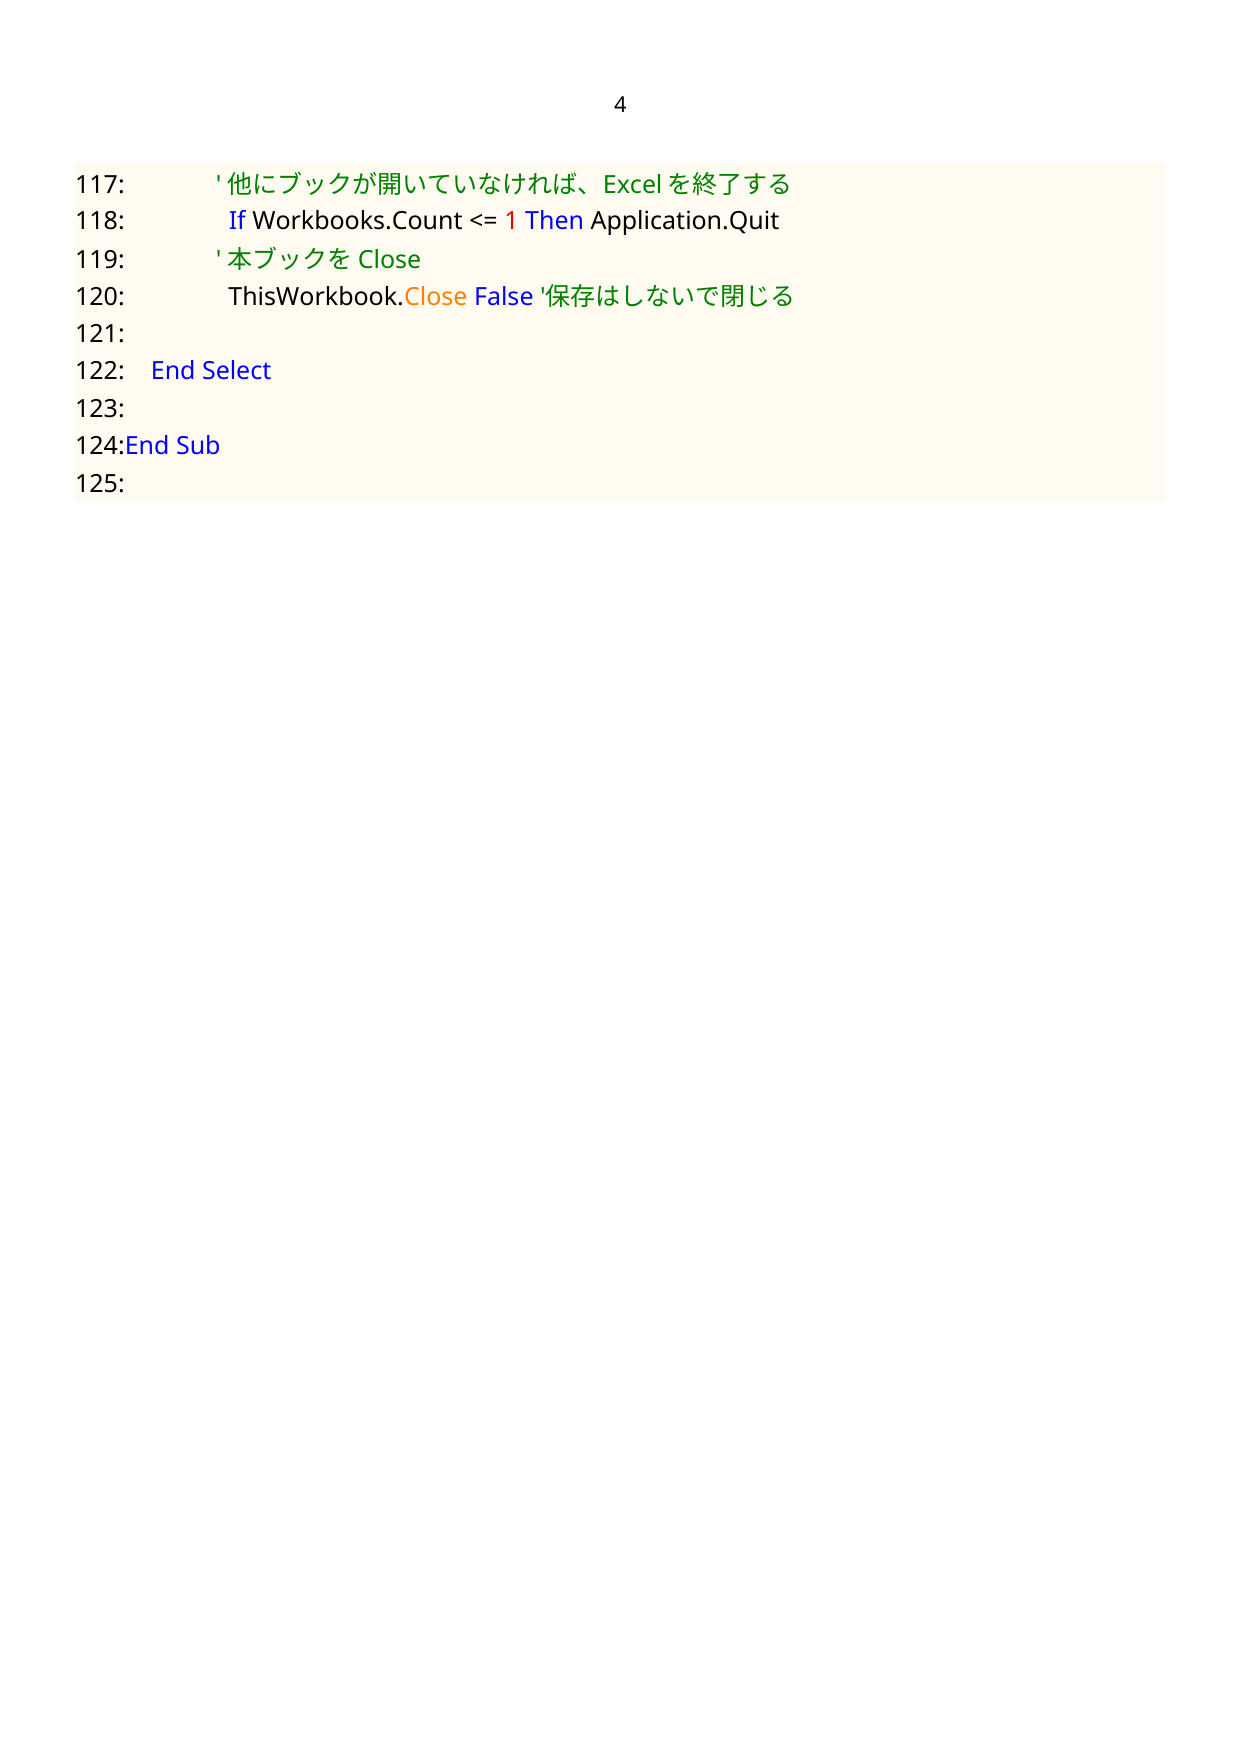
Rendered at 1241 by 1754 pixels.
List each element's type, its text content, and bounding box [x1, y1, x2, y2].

text 122: End Select [75, 351, 1165, 388]
text 117: ' 他にブックが開いていなければ、Excelを終了する [75, 163, 1165, 201]
text 125: [75, 463, 1165, 501]
text 120: ThisWorkbook.Close False '保存はしないで閉じる [75, 276, 1165, 313]
text 121: [75, 313, 1165, 351]
text 124:End Sub [75, 426, 1165, 463]
text 119: ' 本ブックをClose [75, 238, 1165, 276]
text 123: [75, 388, 1165, 426]
text 118: If Workbooks.Count <= 1 Then Application.Quit [75, 201, 1165, 238]
